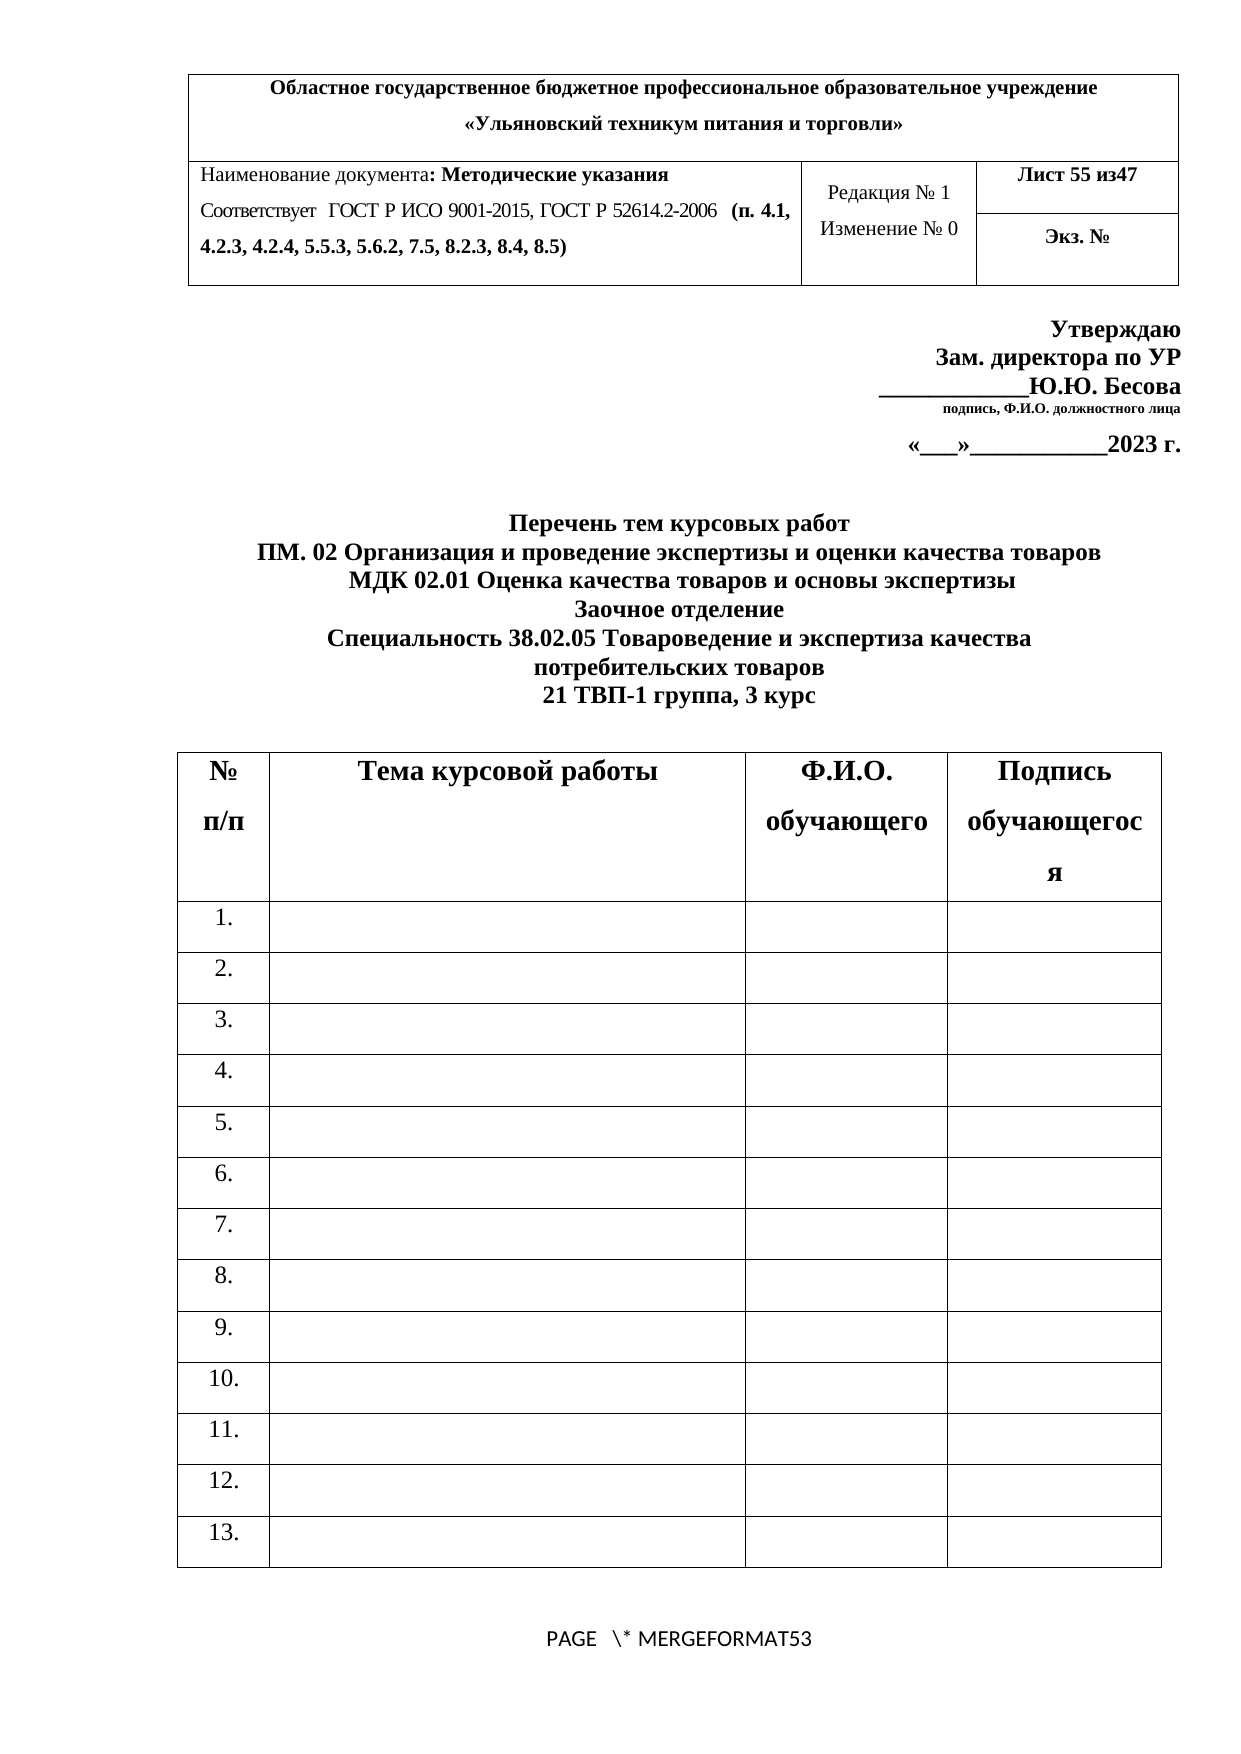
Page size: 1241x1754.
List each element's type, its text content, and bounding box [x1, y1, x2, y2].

table_cell 1. [178, 902, 269, 952]
text Зам. директора по УР [177, 342, 1181, 371]
table_cell 2. [178, 953, 269, 1003]
table_cell [948, 1158, 1161, 1208]
table_cell [270, 902, 745, 952]
table_cell 7. [178, 1209, 269, 1259]
table_cell 4. [178, 1055, 269, 1106]
table_cell [746, 953, 947, 1003]
table_cell [948, 1209, 1161, 1259]
text ПМ. 02 Организация и проведение экспертизы и оценки качества товаров [177, 537, 1181, 565]
table_cell 12. [178, 1465, 269, 1516]
table_cell [948, 1465, 1161, 1516]
table_cell [270, 1004, 745, 1054]
table_cell 6. [178, 1158, 269, 1208]
text «___»___________2023 г. [177, 429, 1181, 457]
table_header Тема курсовой работы [270, 753, 745, 901]
text 21 ТВП-1 группа, 3 курс [177, 680, 1181, 709]
table_cell [948, 902, 1161, 952]
table_cell [948, 1107, 1161, 1157]
table_cell [270, 1055, 745, 1106]
table_cell 11. [178, 1414, 269, 1464]
table_cell [948, 1312, 1161, 1362]
table_cell [270, 1107, 745, 1157]
table_cell 9. [178, 1312, 269, 1362]
table_cell [270, 1517, 745, 1567]
table_cell [746, 1209, 947, 1259]
table_cell [746, 1004, 947, 1054]
table_cell [270, 1363, 745, 1413]
text подпись, Ф.И.О. должностного лица [177, 400, 1181, 429]
table_cell [746, 1158, 947, 1208]
table_header № п/п [178, 753, 269, 901]
text ____________Ю.Ю. Бесова [177, 371, 1181, 400]
table_cell [746, 1363, 947, 1413]
table_cell [746, 1107, 947, 1157]
table_cell 13. [178, 1517, 269, 1567]
table_cell [270, 1209, 745, 1259]
text потребительских товаров [177, 652, 1181, 680]
table_cell [746, 1260, 947, 1311]
table_cell [746, 902, 947, 952]
table_cell [948, 1260, 1161, 1311]
table_cell [948, 1414, 1161, 1464]
table_cell [270, 1158, 745, 1208]
table_cell 5. [178, 1107, 269, 1157]
text МДК 02.01 Оценка качества товаров и основы экспертизы [177, 565, 1181, 594]
table_header Подпись обучающегося [948, 753, 1161, 901]
table_cell [270, 1260, 745, 1311]
table_cell [746, 1465, 947, 1516]
table_cell [948, 1517, 1161, 1567]
text Заочное отделение [177, 594, 1181, 623]
table_cell [270, 1465, 745, 1516]
table_cell 3. [178, 1004, 269, 1054]
table_cell [746, 1414, 947, 1464]
table_cell [948, 1055, 1161, 1106]
text Перечень тем курсовых работ [177, 508, 1181, 537]
table_cell [270, 1414, 745, 1464]
table_cell [948, 1363, 1161, 1413]
table_cell [746, 1312, 947, 1362]
table_cell [948, 1004, 1161, 1054]
text Специальность 38.02.05 Товароведение и экспертиза качества [177, 623, 1181, 652]
table_cell [270, 1312, 745, 1362]
table_cell [746, 1517, 947, 1567]
table_cell [270, 953, 745, 1003]
text Утверждаю [177, 314, 1181, 342]
table_cell 10. [178, 1363, 269, 1413]
table_cell [948, 953, 1161, 1003]
table_header Ф.И.О. обучающего [746, 753, 947, 901]
table_cell [746, 1055, 947, 1106]
table_cell 8. [178, 1260, 269, 1311]
